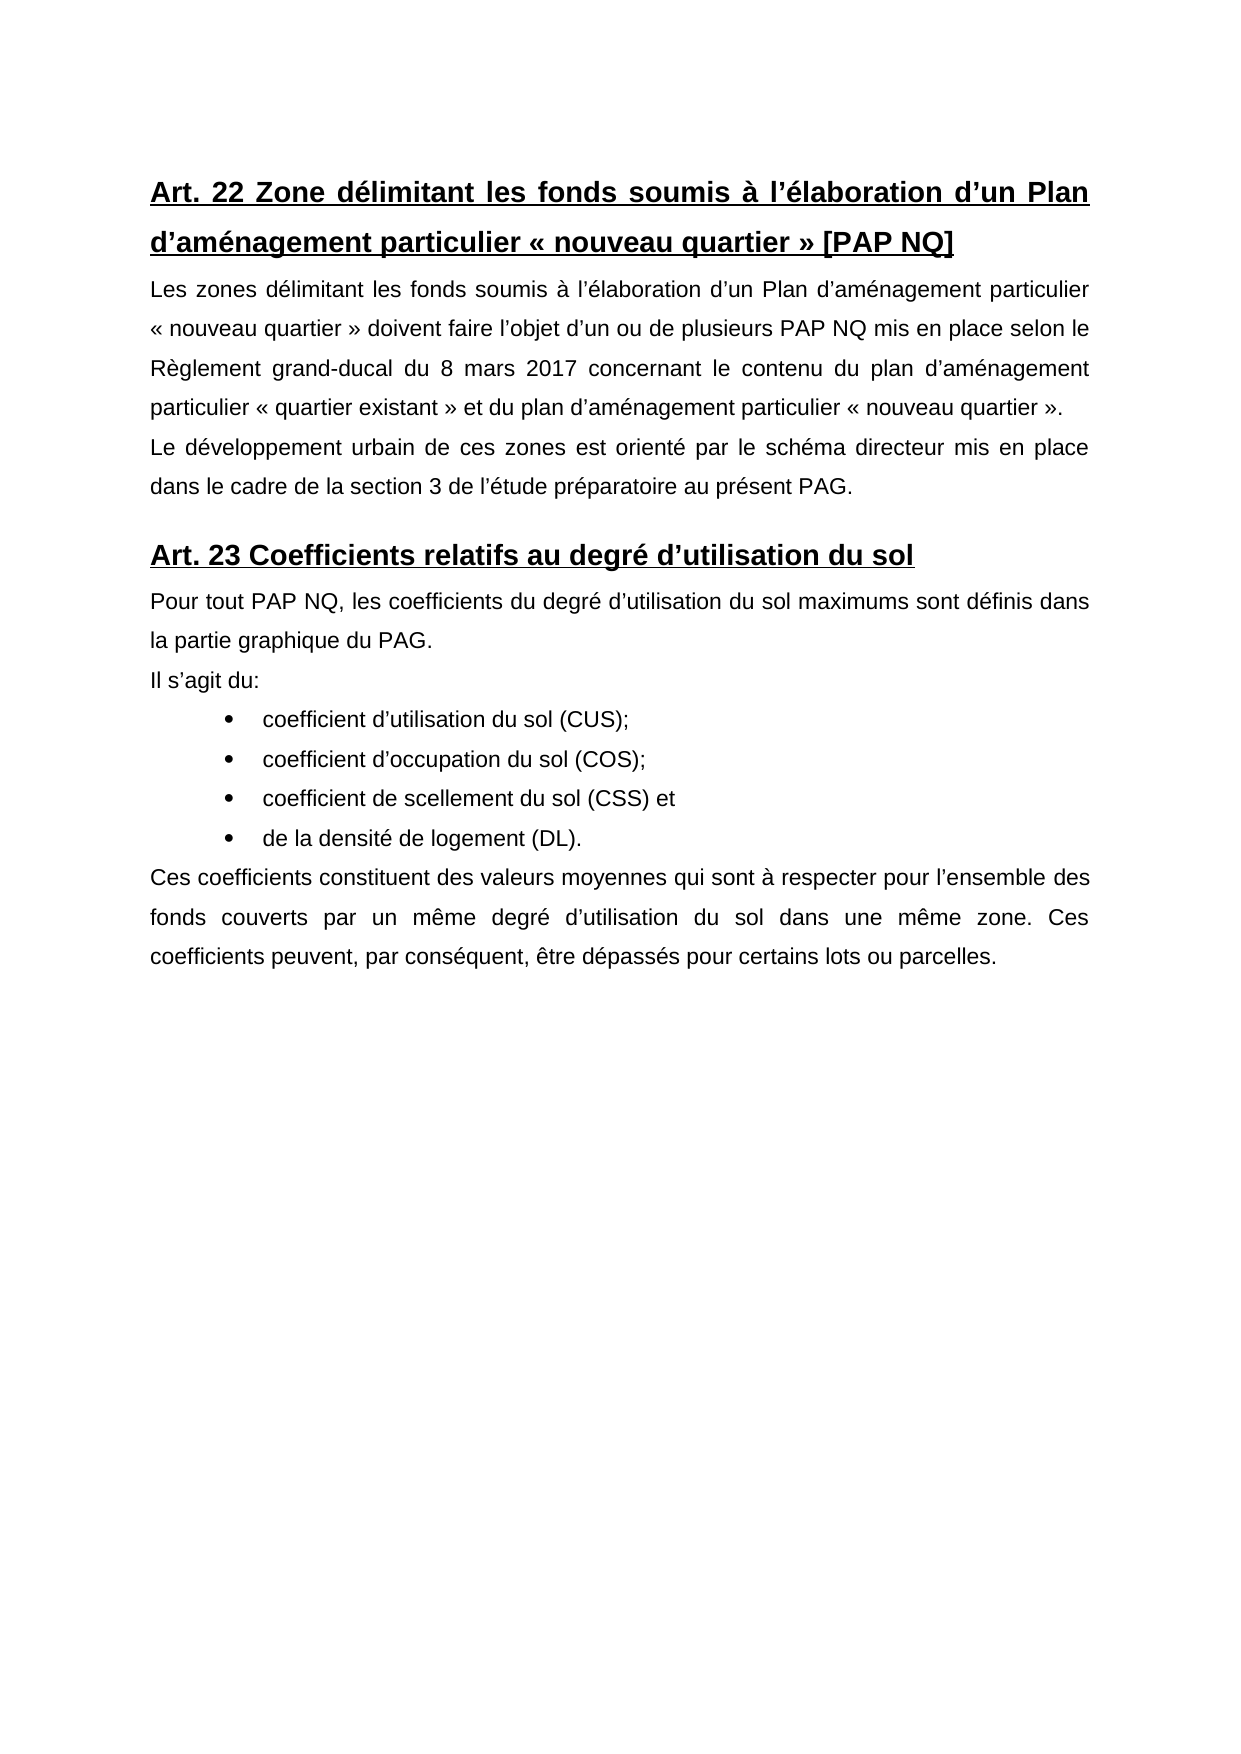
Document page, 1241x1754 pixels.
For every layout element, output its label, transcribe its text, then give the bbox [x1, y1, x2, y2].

text Le développement urbain de ces zones est orienté par le schéma directeur mis en place dans le cadre de la section 3 de l’étude préparatoire au présent PAG. [150, 433, 1090, 499]
list coefficient d’occupation du sol (COS); [225, 746, 1090, 772]
subtitle Art. 22 Zone délimitant les fonds soumis à l’élaboration d’un Plan d’aménagement particulier « nouveau quartier » [PAP NQ] [150, 206, 1090, 259]
list de la densité de logement (DL). [225, 825, 1090, 851]
subtitle Art. 23 Coefficients relatifs au degré d’utilisation du sol [150, 537, 1090, 571]
list coefficient de scellement du sol (CSS) et [225, 785, 1090, 812]
text Pour tout PAP NQ, les coefficients du degré d’utilisation du sol maximums sont définis dans la partie graphique du PAG. [150, 588, 1090, 654]
list coefficient d’utilisation du sol (CUS); [225, 706, 1090, 733]
text Ces coefficients constituent des valeurs moyennes qui sont à respecter pour l’ensemble des fonds couverts par un même degré d’utilisation du sol dans une même zone. Ces coefficients peuvent, par conséquent, être dépassés pour certains lots ou parcelles. [150, 864, 1090, 969]
text Il s’agit du: [150, 667, 1090, 693]
text Les zones délimitant les fonds soumis à l’élaboration d’un Plan d’aménagement particulier « nouveau quartier » doivent faire l’objet d’un ou de plusieurs PAP NQ mis en place selon le Règlement grand-ducal du 8 mars 2017 concernant le contenu du plan d’aménagement particulier « quartier existant » et du plan d’aménagement particulier « nouveau quartier ». [150, 276, 1090, 420]
subtitle Art. 22 Zone délimitant les fonds soumis à l’élaboration d’un Plan d’aménagement particulier « nouveau quartier » [PAP NQ] [150, 175, 1090, 204]
